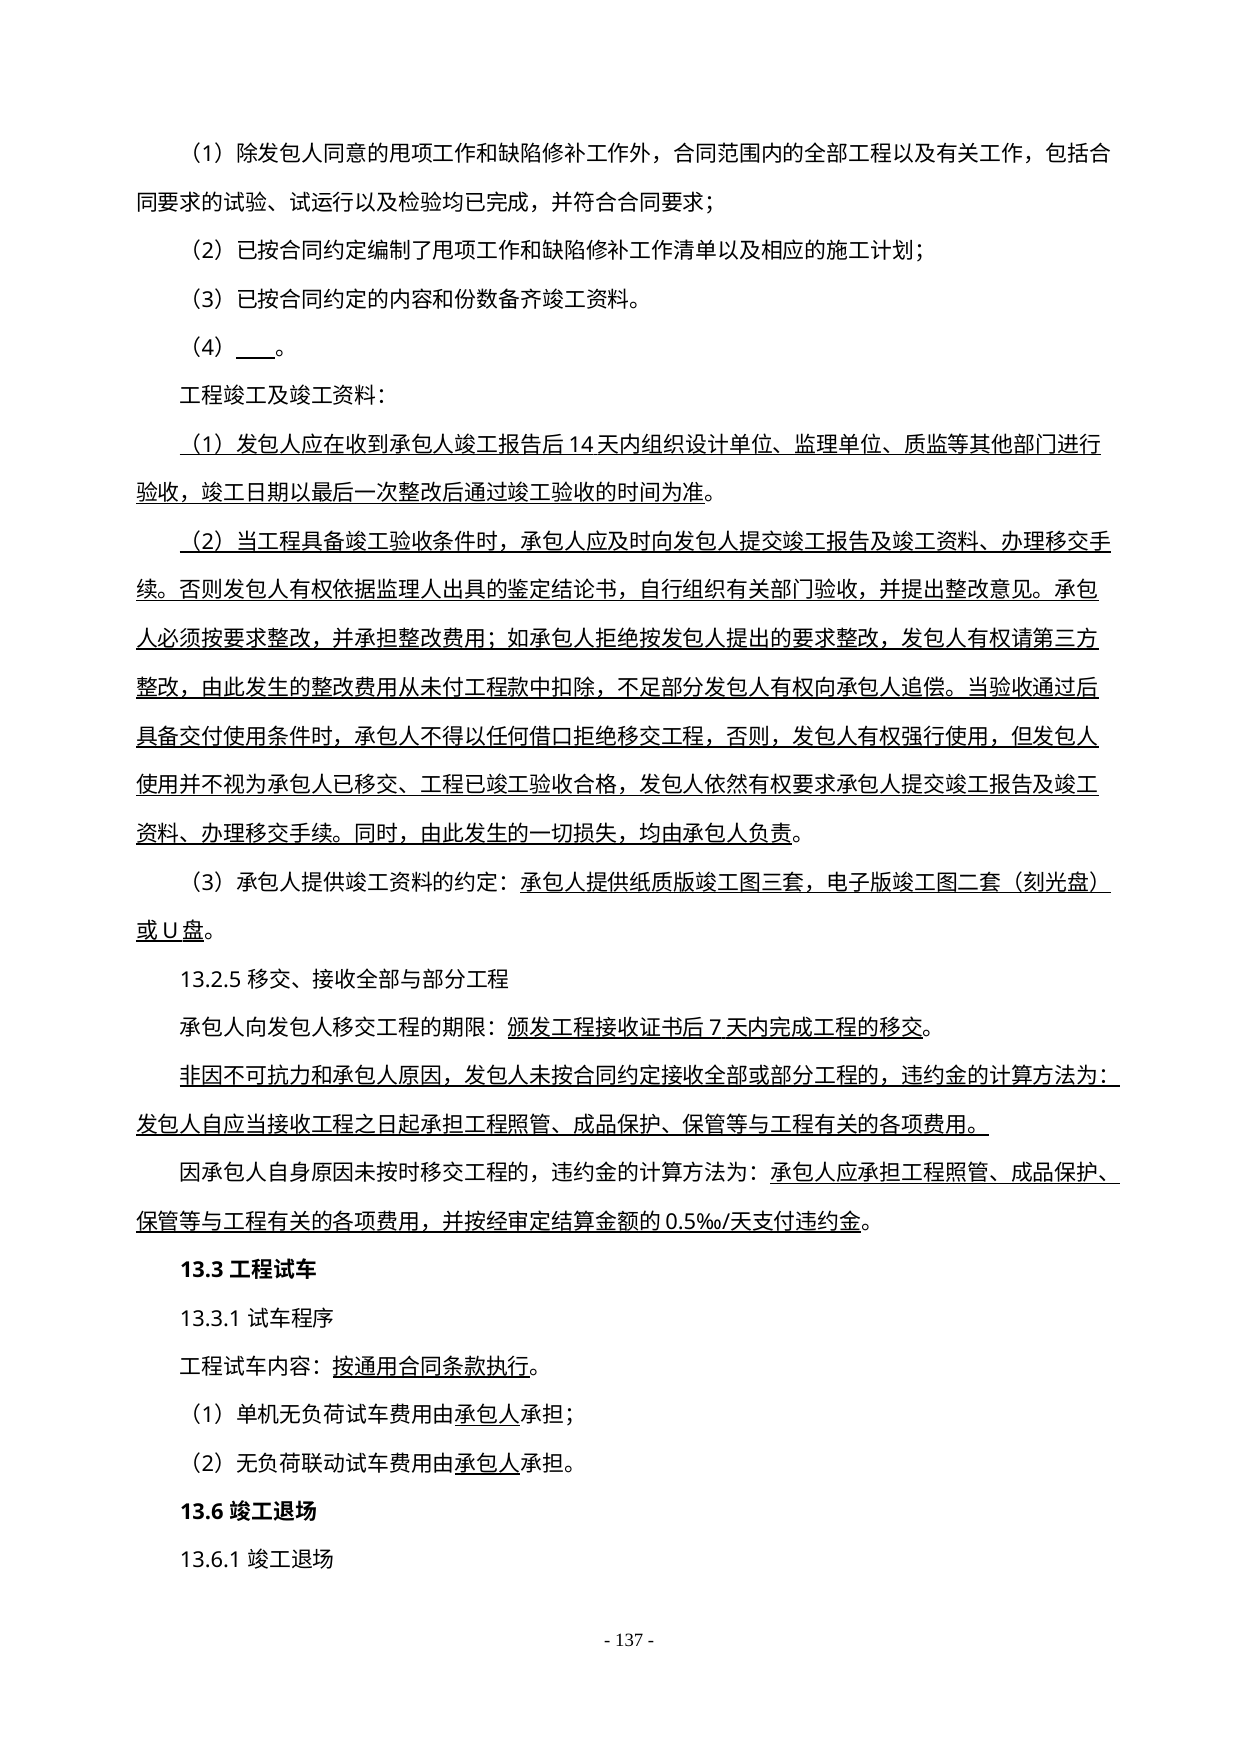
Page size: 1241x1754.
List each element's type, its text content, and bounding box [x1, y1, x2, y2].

subtitle 13.6 竣工退场 [136, 1494, 1122, 1526]
text （2）无负荷联动试车费用由承包人承担。 [136, 1445, 1111, 1478]
text （4） 。 [136, 329, 1111, 362]
text 工程试车内容：按通用合同条款执行。 [136, 1349, 1111, 1381]
text 因承包人自身原因未按时移交工程的，违约金的计算方法为：承包人应承担工程照管、成品保护、保管等与工程有关的各项费用，并按经审定结算金额的0.5‰/天支付违约金。 [136, 1155, 1111, 1236]
text 承包人向发包人移交工程的期限：颁发工程接收证书后7天内完成工程的移交。 [136, 1009, 1111, 1042]
text （1）除发包人同意的甩项工作和缺陷修补工作外，合同范围内的全部工程以及有关工作，包括合同要求的试验、试运行以及检验均已完成，并符合合同要求； [136, 136, 1111, 217]
text 非因不可抗力和承包人原因，发包人未按合同约定接收全部或部分工程的，违约金的计算方法为：发包人自应当接收工程之日起承担工程照管、成品保护、保管等与工程有关的各项费用。 [136, 1058, 1111, 1139]
text （2）已按合同约定编制了甩项工作和缺陷修补工作清单以及相应的施工计划； [136, 233, 1111, 265]
text （2）当工程具备竣工验收条件时，承包人应及时向发包人提交竣工报告及竣工资料、办理移交手续。否则发包人有权依据监理人出具的鉴定结论书，自行组织有关部门验收，并提出整改意见。承包人必须按要求整改，并承担整改费用；如承包人拒绝按发包人提出的要求整改，发包人有权请第三方整改，由此发生的整改费用从未付工程款中扣除，不足部分发包人有权向承包人追偿。当验收通过后具备交付使用条件时，承包人不得以任何借口拒绝移交工程，否则，发包人有权强行使用，但发包人使用并不视为承包人已移交、工程已竣工验收合格，发包人依然有权要求承包人提交竣工报告及竣工资料、办理移交手续。同时，由此发生的一切损失，均由承包人负责。 [136, 523, 1111, 848]
text 13.2.5 移交、接收全部与部分工程 [136, 961, 1111, 994]
subtitle 13.3 工程试车 [136, 1252, 1122, 1284]
text （1）发包人应在收到承包人竣工报告后14天内组织设计单位、监理单位、质监等其他部门进行验收，竣工日期以最后一次整改后通过竣工验收的时间为准。 [136, 426, 1111, 507]
text （3）承包人提供竣工资料的约定：承包人提供纸质版竣工图三套，电子版竣工图二套（刻光盘）或U盘。 [136, 864, 1111, 945]
text （1）单机无负荷试车费用由承包人承担； [136, 1397, 1111, 1429]
text 13.6.1 竣工退场 [136, 1542, 1111, 1574]
text 13.3.1 试车程序 [136, 1300, 1111, 1333]
text 工程竣工及竣工资料： [136, 378, 1111, 410]
text （3）已按合同约定的内容和份数备齐竣工资料。 [136, 281, 1111, 314]
